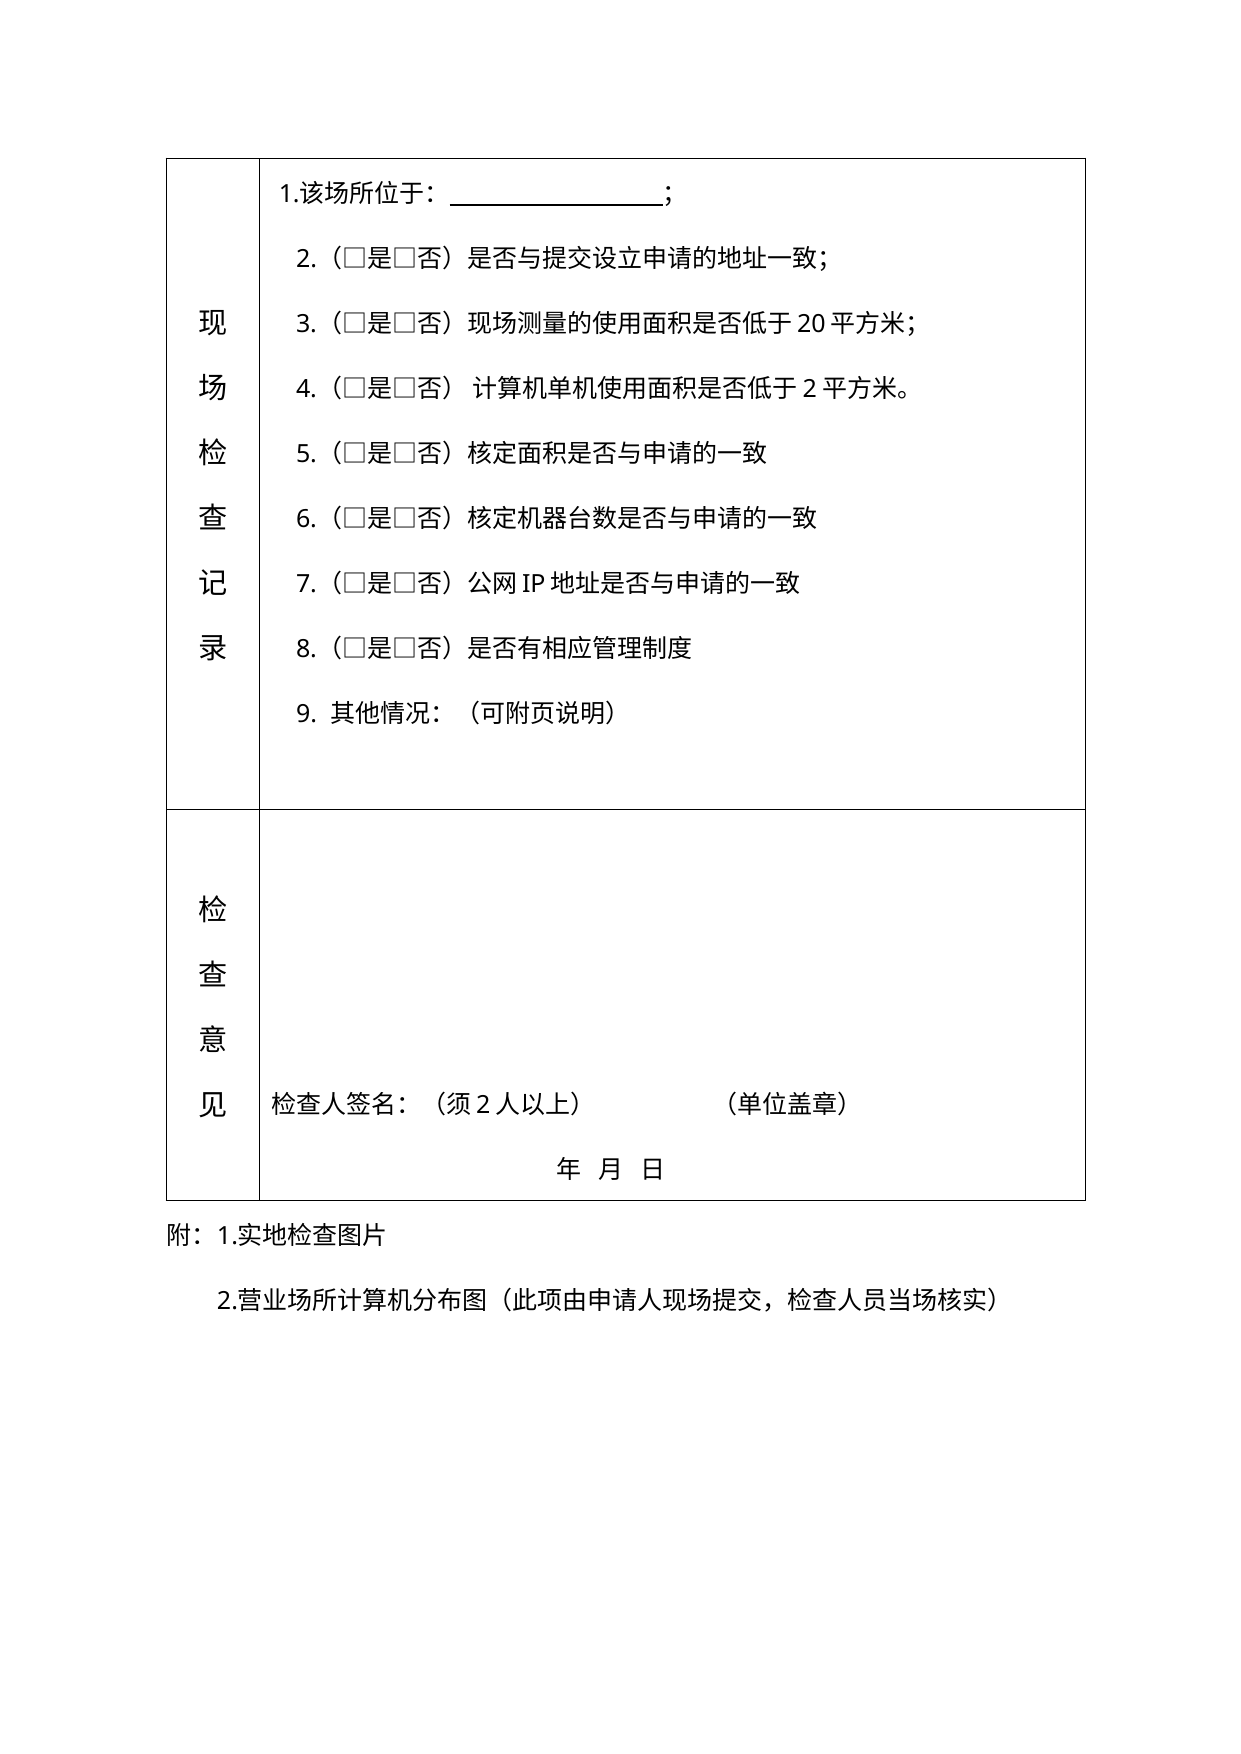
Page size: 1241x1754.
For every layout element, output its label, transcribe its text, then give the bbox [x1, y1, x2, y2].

table_cell 1.该场所位于： ； 2.（□是□否）是否与提交设立申请的地址一致； 3.（□是□否）现场测量的使用面积是否低于20平方米； 4.（□是□否） 计算机单机使用面积是否低于2平方米。 5.（□是□否）核定面积是否与申请的一致 6.（□是□否）核定机器台数是否与申请的一致 7.（□是□否）公网IP地址是否与申请的一致 8.（□是□否）是否有相应管理制度 9. 其他情况：（可附页说明） [260, 159, 1085, 809]
table_cell 检 查 意 见 [167, 810, 259, 1200]
text 附：1.实地检查图片 [167, 1201, 1085, 1266]
table_cell 检查人签名：（须2人以上） （单位盖章） 年 月 日 [260, 810, 1085, 1200]
table_cell 现 场 检 查 记 录 [167, 159, 259, 809]
text 2.营业场所计算机分布图（此项由申请人现场提交，检查人员当场核实） [167, 1266, 1085, 1331]
